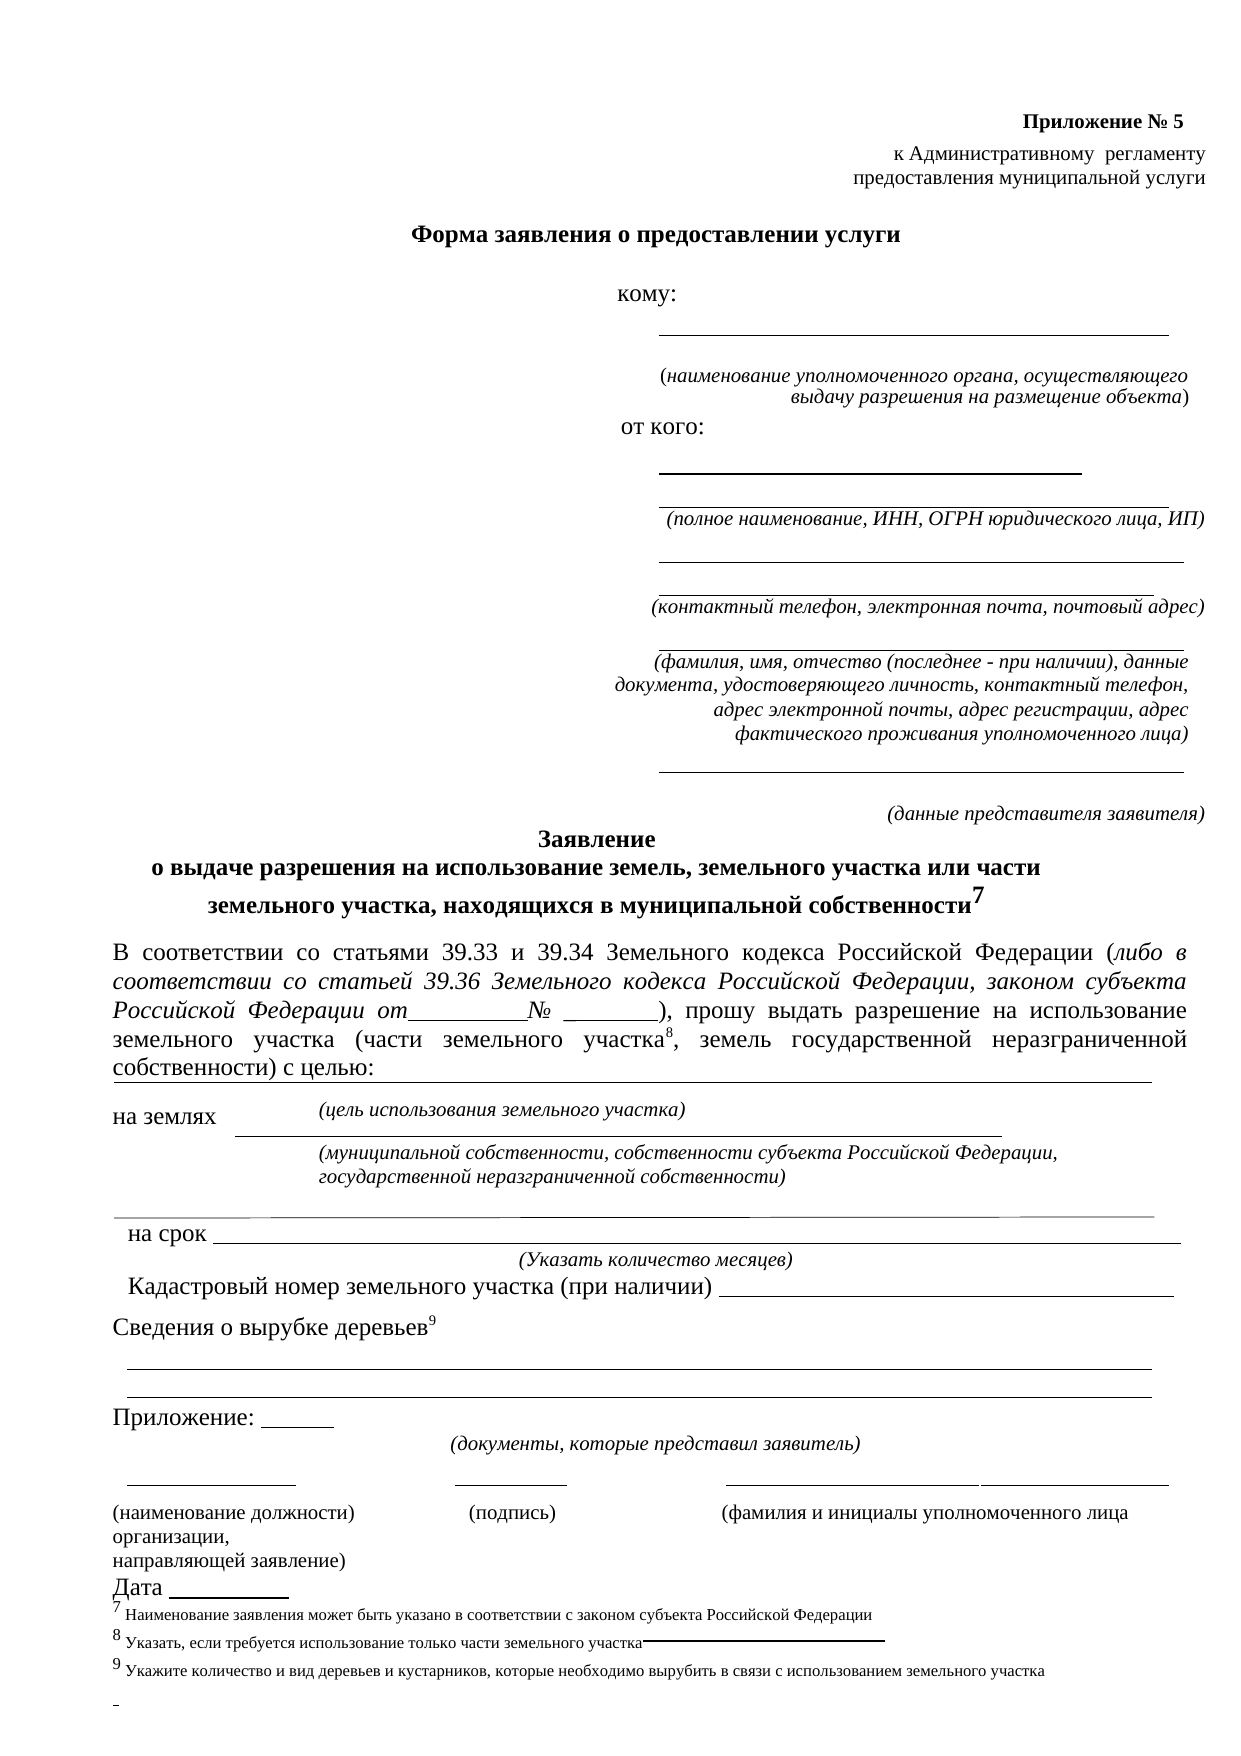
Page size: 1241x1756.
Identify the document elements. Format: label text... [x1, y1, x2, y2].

text Приложение: [112, 1342, 1205, 1431]
text (полное наименование, ИНН, ОГРН юридического лица, ИП) [112, 506, 1205, 529]
text на землях [112, 1101, 235, 1130]
text к Административному регламенту [703, 141, 1206, 165]
text (цель использования земельного участка) [318, 1101, 1205, 1120]
text Кадастровый номер земельного участка (при наличии) [112, 1271, 1189, 1299]
text (фамилия, имя, отчество (последнее - при наличии), данные [112, 647, 1188, 672]
text 7 Наименование заявления может быть указано в соответствии с законом субъекта Российской Федерации [112, 1601, 1205, 1625]
text (наименование должности) (подпись) (фамилия и инициалы уполномоченного лица организации, [112, 1500, 1205, 1548]
text 9 Укажите количество и вид деревьев и кустарников, которые необходимо вырубить в связи с использованием земельного участка [112, 1653, 1113, 1680]
text кому: [112, 278, 1181, 306]
text от кого: [112, 408, 1181, 441]
text (Указать количество месяцев) [112, 1247, 1199, 1271]
text направляющей заявление) [112, 1548, 1205, 1572]
text (данные представителя заявителя) [112, 806, 1205, 824]
text (наименование уполномоченного органа, осуществляющего [112, 367, 1188, 386]
text фактического проживания уполномоченного лица) [112, 721, 1188, 745]
text Сведения о вырубке деревьев9 [112, 1312, 1205, 1341]
text (документы, которые представил заявитель) [112, 1431, 1198, 1455]
text на срок [112, 1219, 1196, 1247]
text Дата [112, 1572, 1205, 1601]
text (муниципальной собственности, собственности субъекта Российской Федерации, государственной неразграниченной собственности) [318, 1120, 1205, 1188]
text Форма заявления о предоставлении услуги [112, 219, 1199, 248]
text адрес электронной почты, адрес регистрации, адрес [112, 696, 1188, 721]
text предоставления муниципальной услуги [703, 165, 1206, 189]
text 8 Указать, если требуется использование только части земельного участка [112, 1625, 1205, 1653]
text (контактный телефон, электронная почта, почтовый адрес) [112, 594, 1205, 618]
text Заявление [112, 824, 1081, 853]
text о выдаче разрешения на использование земель, земельного участка или части земельного участка, находящихся в муниципальной собственности7 [112, 853, 1079, 919]
text В соответствии со статьями 39.33 и 39.34 Земельного кодекса Российской Федерации (либо в соответствии со статьей 39.36 Земельного кодекса Российской Федерации, законом субъекта Российской Федерации от № _ ), прошу выдать разрешение на использование земельного участка (части земельного участка8, земель государственной неразграниченной собственности) с целью: [112, 937, 1187, 1081]
text документа, удостоверяющего личность, контактный телефон, [112, 672, 1188, 696]
text Приложение № 5 [756, 110, 1183, 133]
text выдачу разрешения на размещение объекта) [112, 386, 1189, 408]
